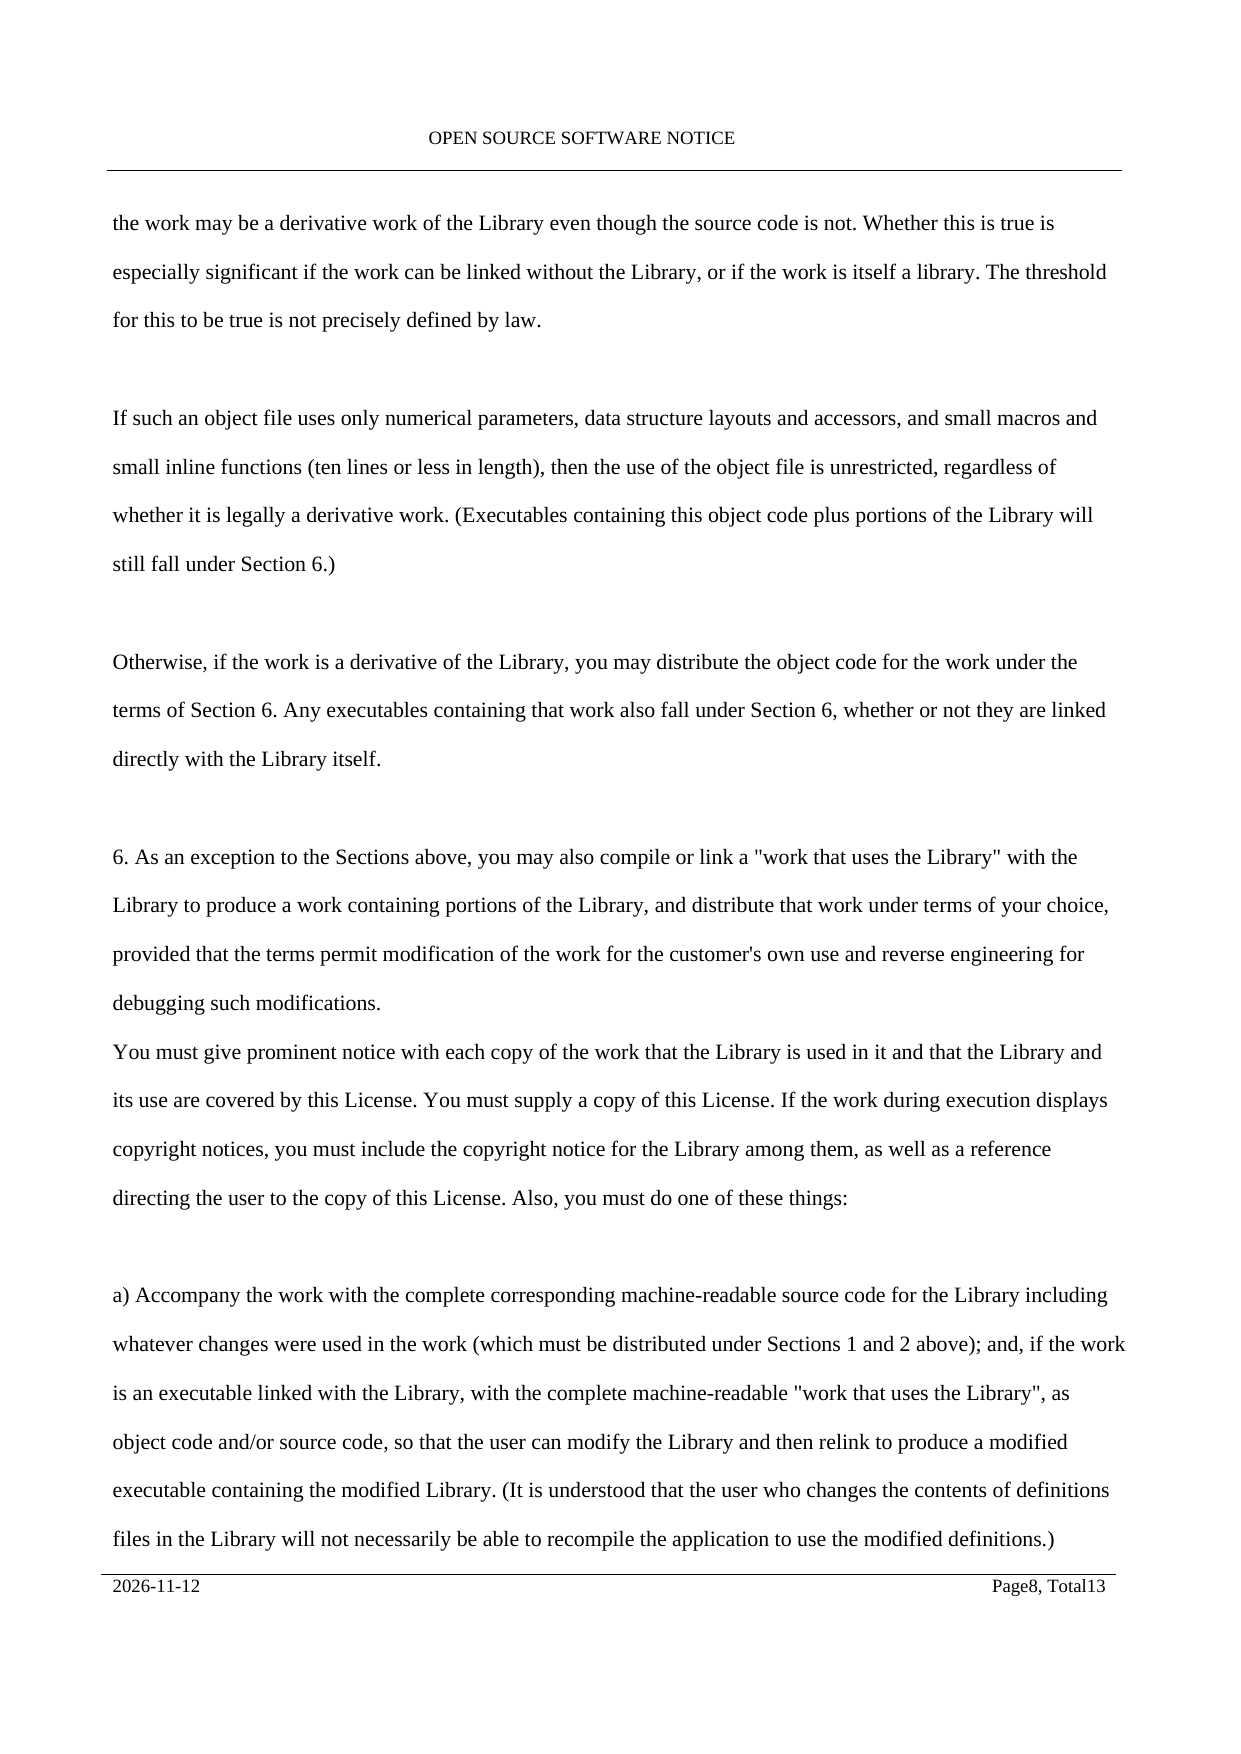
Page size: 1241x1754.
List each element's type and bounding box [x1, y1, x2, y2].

text [112, 206, 1128, 1555]
